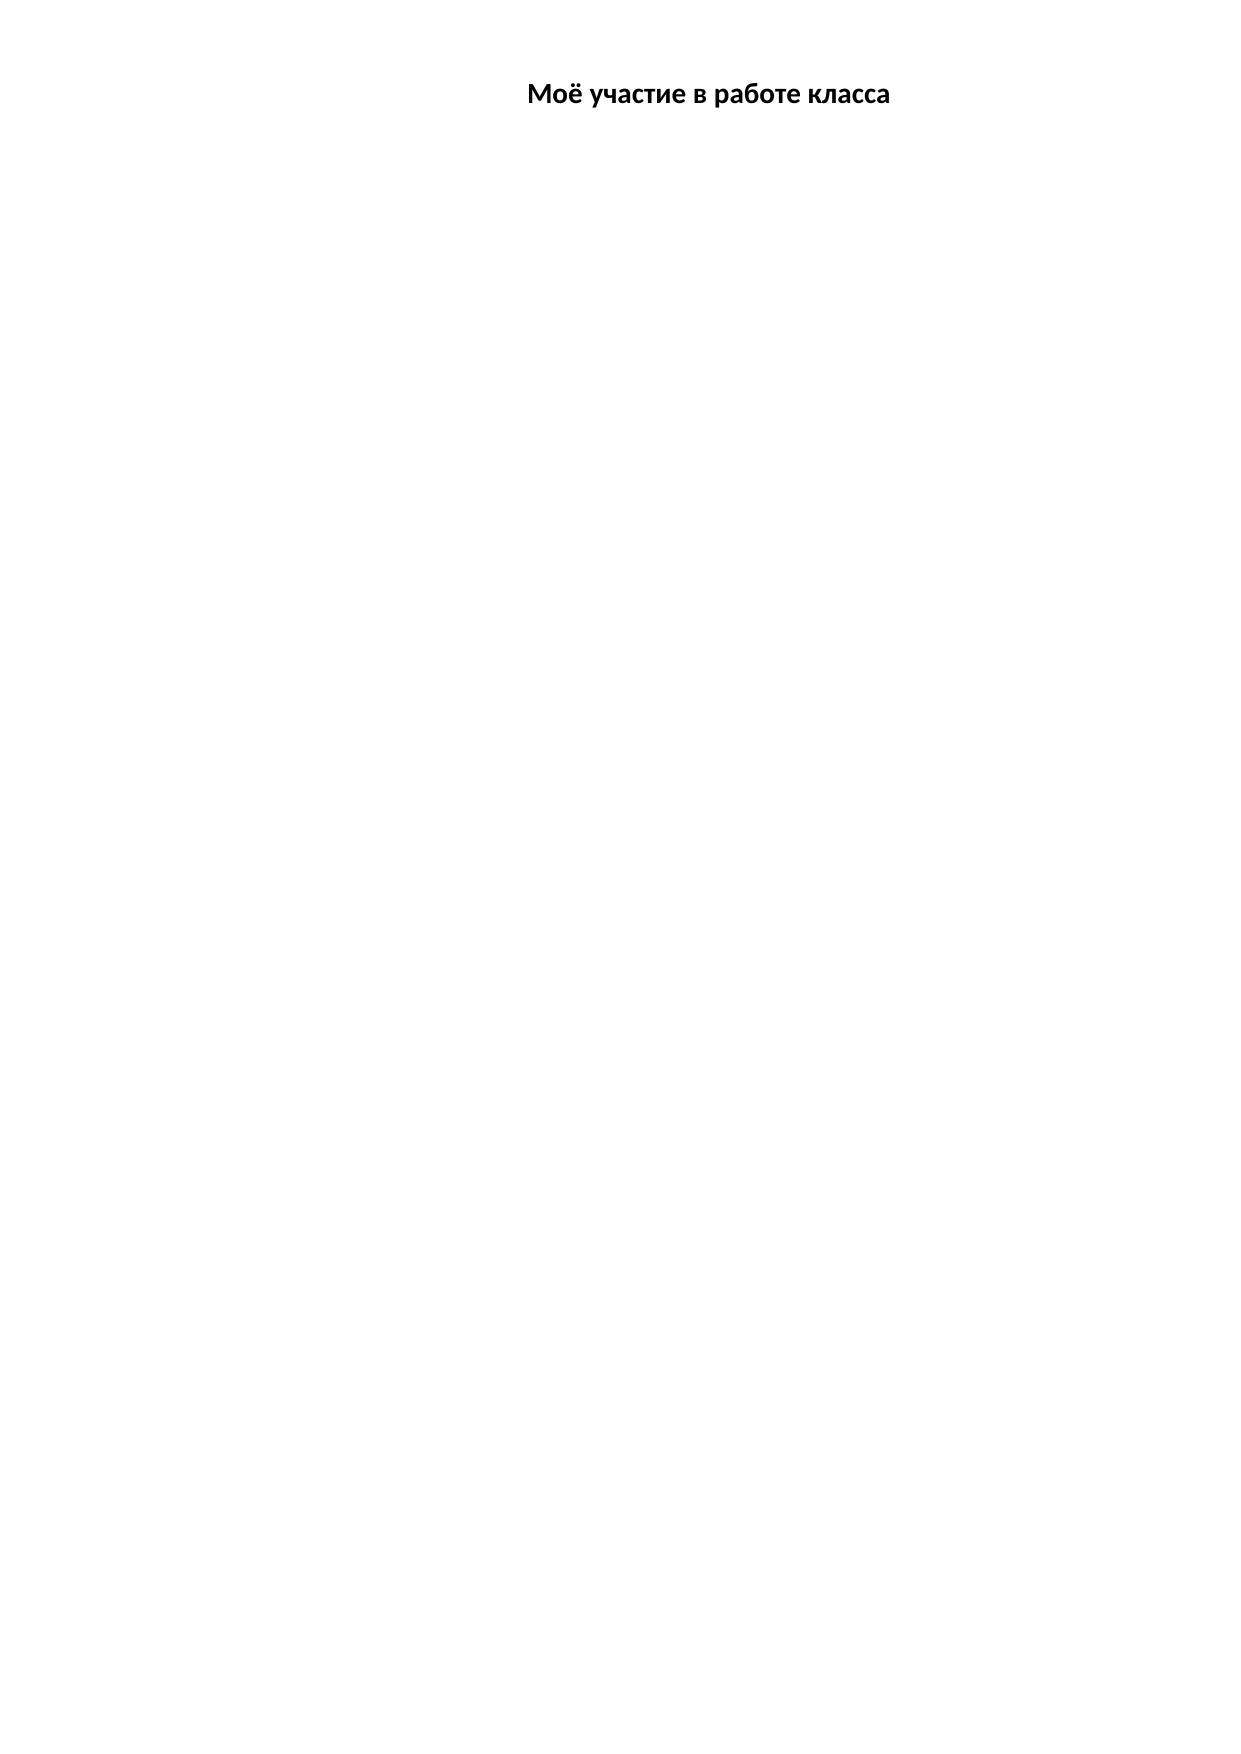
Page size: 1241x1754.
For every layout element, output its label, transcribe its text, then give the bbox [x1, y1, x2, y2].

text Моё участие в работе класса [75, 75, 1165, 111]
